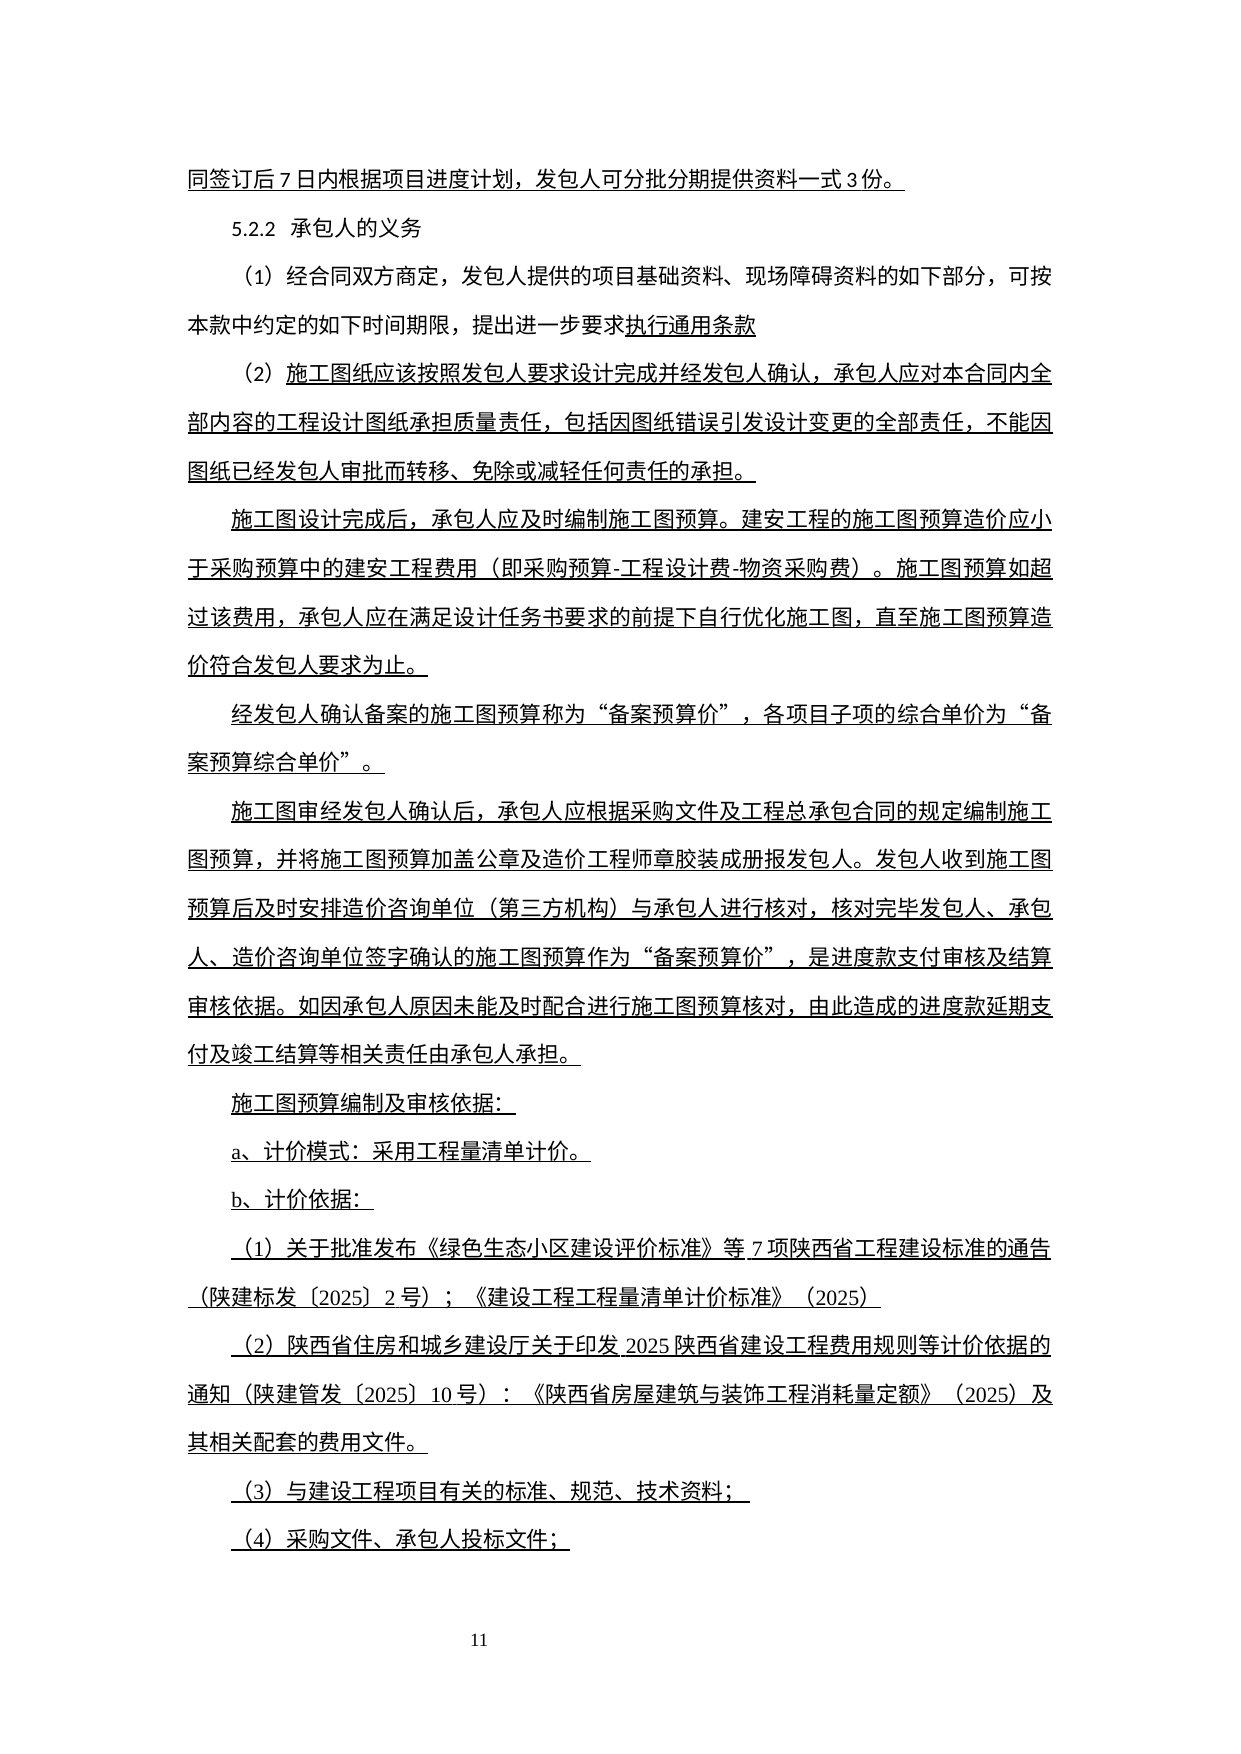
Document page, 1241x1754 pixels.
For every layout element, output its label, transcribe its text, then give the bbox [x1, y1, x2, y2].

text 施工图审经发包人确认后，承包人应根据采购文件及工程总承包合同的规定编制施工图预算，并将施工图预算加盖公章及造价工程师章胶装成册报发包人。发包人收到施工图预算后及时安排造价咨询单位（第三方机构）与承包人进行核对，核对完毕发包人、承包人、造价咨询单位签字确认的施工图预算作为“备案预算价”，是进度款支付审核及结算审核依据。如因承包人原因未能及时配合进行施工图预算核对，由此造成的进度款延期支付及竣工结算等相关责任由承包人承担。 [187, 1017, 1053, 1069]
text a、计价模式：采用工程量清单计价。 [187, 1134, 1053, 1166]
text 施工图审经发包人确认后，承包人应根据采购文件及工程总承包合同的规定编制施工图预算，并将施工图预算加盖公章及造价工程师章胶装成册报发包人。发包人收到施工图预算后及时安排造价咨询单位（第三方机构）与承包人进行核对，核对完毕发包人、承包人、造价咨询单位签字确认的施工图预算作为“备案预算价”，是进度款支付审核及结算审核依据。如因承包人原因未能及时配合进行施工图预算核对，由此造成的进度款延期支付及竣工结算等相关责任由承包人承担。 [187, 871, 1053, 918]
text 施工图审经发包人确认后，承包人应根据采购文件及工程总承包合同的规定编制施工图预算，并将施工图预算加盖公章及造价工程师章胶装成册报发包人。发包人收到施工图预算后及时安排造价咨询单位（第三方机构）与承包人进行核对，核对完毕发包人、承包人、造价咨询单位签字确认的施工图预算作为“备案预算价”，是进度款支付审核及结算审核依据。如因承包人原因未能及时配合进行施工图预算核对，由此造成的进度款延期支付及竣工结算等相关责任由承包人承担。 [187, 968, 1053, 1016]
text b、计价依据： [187, 1182, 1053, 1214]
text 施工图设计完成后，承包人应及时编制施工图预算。建安工程的施工图预算造价应小于采购预算中的建安工程费用（即采购预算-工程设计费-物资采购费）。施工图预算如超过该费用，承包人应在满足设计任务书要求的前提下自行优化施工图，直至施工图预算造价符合发包人要求为止。 [187, 628, 1053, 680]
text （3）与建设工程项目有关的标准、规范、技术资料； [187, 1473, 1053, 1506]
text （2）陕西省住房和城乡建设厅关于印发2025陕西省建设工程费用规则等计价依据的通知（陕建管发〔2025〕10号）：《陕西省房屋建筑与装饰工程消耗量定额》（2025）及其相关配套的费用文件。 [187, 1405, 1053, 1457]
text 施工图设计完成后，承包人应及时编制施工图预算。建安工程的施工图预算造价应小于采购预算中的建安工程费用（即采购预算-工程设计费-物资采购费）。施工图预算如超过该费用，承包人应在满足设计任务书要求的前提下自行优化施工图，直至施工图预算造价符合发包人要求为止。 [187, 579, 1053, 627]
text 施工图审经发包人确认后，承包人应根据采购文件及工程总承包合同的规定编制施工图预算，并将施工图预算加盖公章及造价工程师章胶装成册报发包人。发包人收到施工图预算后及时安排造价咨询单位（第三方机构）与承包人进行核对，核对完毕发包人、承包人、造价咨询单位签字确认的施工图预算作为“备案预算价”，是进度款支付审核及结算审核依据。如因承包人原因未能及时配合进行施工图预算核对，由此造成的进度款延期支付及竣工结算等相关责任由承包人承担。 [187, 793, 1053, 870]
text 施工图设计完成后，承包人应及时编制施工图预算。建安工程的施工图预算造价应小于采购预算中的建安工程费用（即采购预算-工程设计费-物资采购费）。施工图预算如超过该费用，承包人应在满足设计任务书要求的前提下自行优化施工图，直至施工图预算造价符合发包人要求为止。 [187, 502, 1053, 578]
text （2）陕西省住房和城乡建设厅关于印发2025陕西省建设工程费用规则等计价依据的通知（陕建管发〔2025〕10号）：《陕西省房屋建筑与装饰工程消耗量定额》（2025）及其相关配套的费用文件。 [187, 1327, 1053, 1404]
text （2）施工图纸应该按照发包人要求设计完成并经发包人确认，承包人应对本合同内全部内容的工程设计图纸承担质量责任，包括因图纸错误引发设计变更的全部责任，不能因图纸已经发包人审批而转移、免除或减轻任何责任的承担。 [187, 356, 1053, 432]
text 5.2.2 承包人的义务 [187, 210, 1053, 243]
text （4）采购文件、承包人投标文件； [187, 1522, 1053, 1554]
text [187, 162, 1053, 194]
text （1）经合同双方商定，发包人提供的项目基础资料、现场障碍资料的如下部分，可按本款中约定的如下时间期限，提出进一步要求执行通用条款 [187, 259, 1053, 340]
text 经发包人确认备案的施工图预算称为“备案预算价”，各项目子项的综合单价为“备案预算综合单价”。 [187, 696, 1053, 777]
text 施工图审经发包人确认后，承包人应根据采购文件及工程总承包合同的规定编制施工图预算，并将施工图预算加盖公章及造价工程师章胶装成册报发包人。发包人收到施工图预算后及时安排造价咨询单位（第三方机构）与承包人进行核对，核对完毕发包人、承包人、造价咨询单位签字确认的施工图预算作为“备案预算价”，是进度款支付审核及结算审核依据。如因承包人原因未能及时配合进行施工图预算核对，由此造成的进度款延期支付及竣工结算等相关责任由承包人承担。 [187, 919, 1053, 967]
text （2）施工图纸应该按照发包人要求设计完成并经发包人确认，承包人应对本合同内全部内容的工程设计图纸承担质量责任，包括因图纸错误引发设计变更的全部责任，不能因图纸已经发包人审批而转移、免除或减轻任何责任的承担。 [187, 433, 1053, 486]
text （1）关于批准发布《绿色生态小区建设评价标准》等7项陕西省工程建设标准的通告（陕建标发〔2025〕2号）；《建设工程工程量清单计价标准》（2025） [187, 1230, 1053, 1312]
text 施工图预算编制及审核依据： [187, 1085, 1053, 1118]
